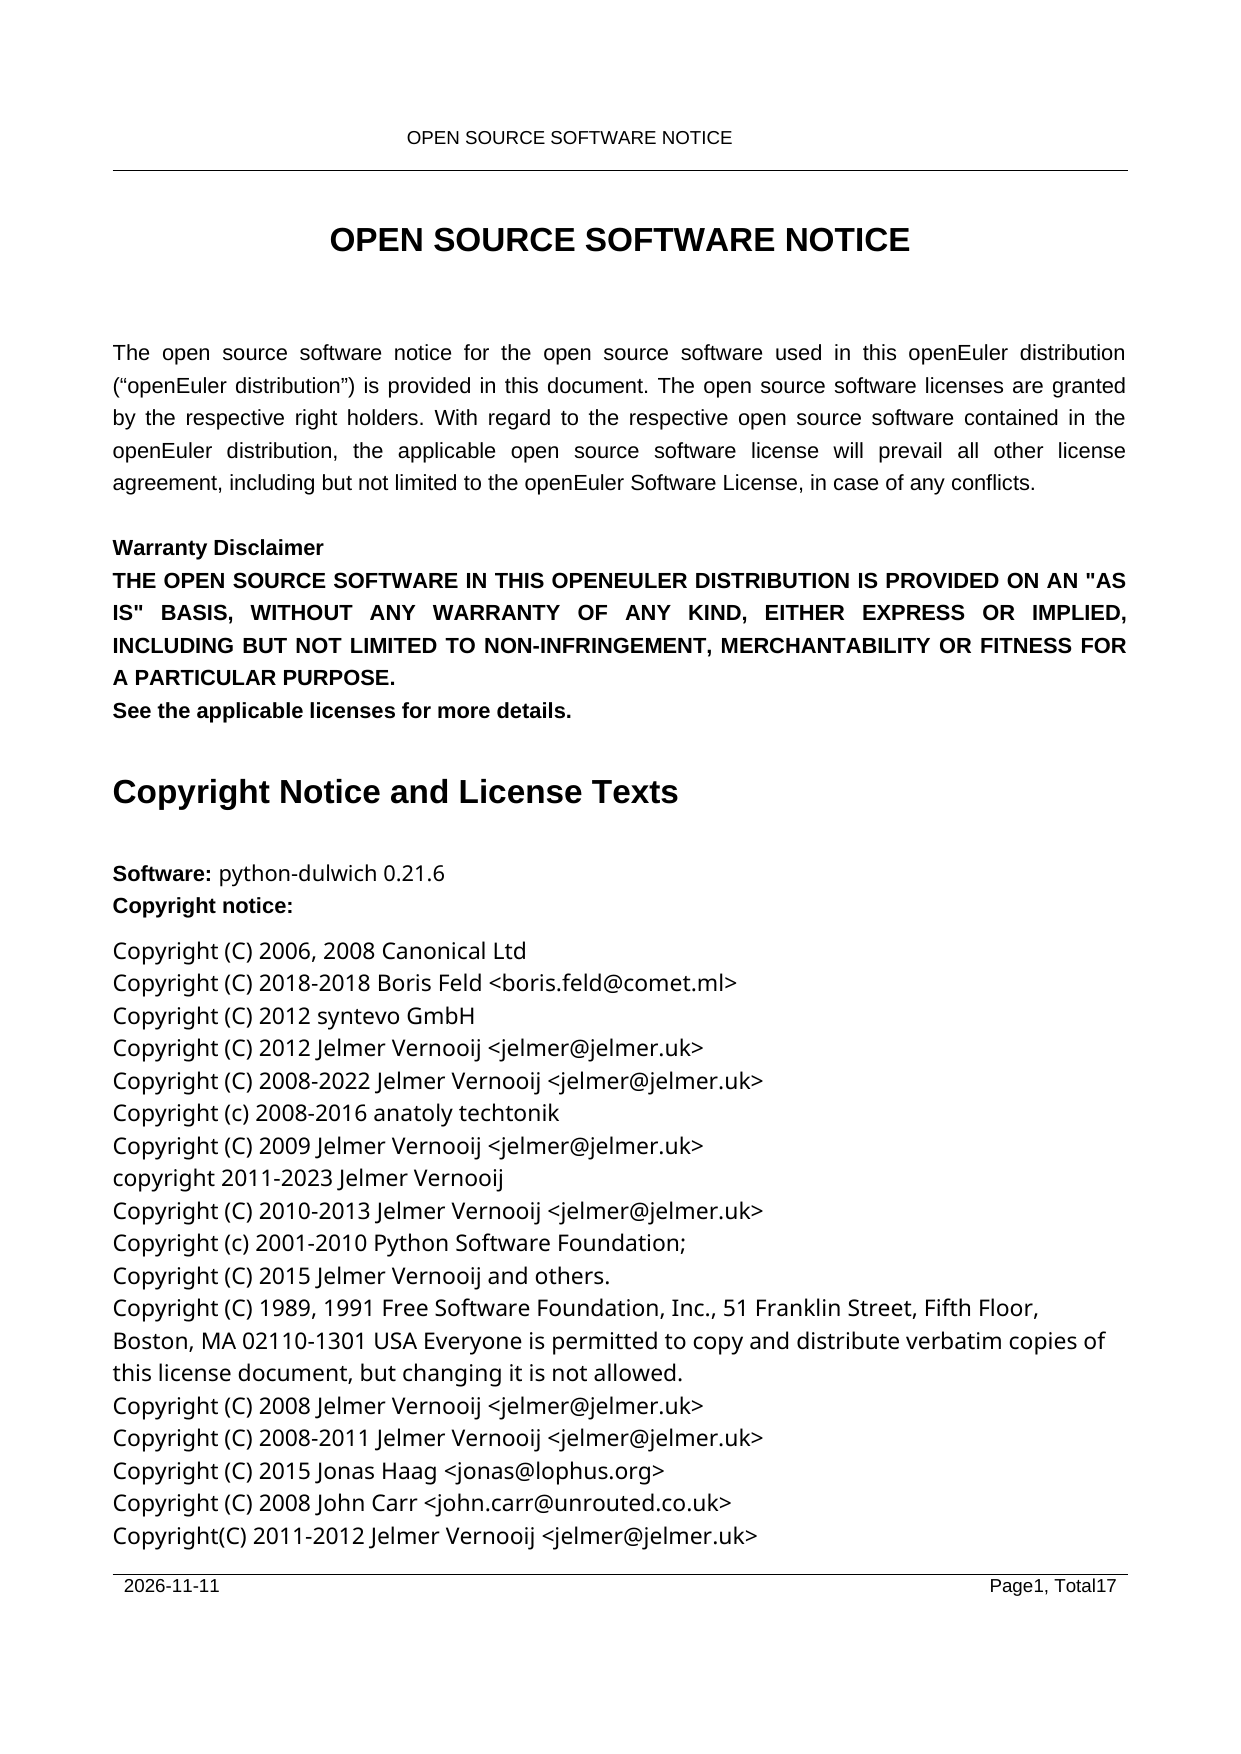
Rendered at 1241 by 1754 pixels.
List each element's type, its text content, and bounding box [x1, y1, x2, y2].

text THE OPEN SOURCE SOFTWARE IN THIS OPENEULER DISTRIBUTION IS PROVIDED ON AN "AS IS" BASIS, WITHOUT ANY WARRANTY OF ANY KIND, EITHER EXPRESS OR IMPLIED, INCLUDING BUT NOT LIMITED TO NON-INFRINGEMENT, MERCHANTABILITY OR FITNESS FOR A PARTICULAR PURPOSE. See the applicable licenses for more details. [112, 564, 1128, 726]
text Warranty Disclaimer [112, 531, 1128, 564]
title Software: python-dulwich 0.21.6 [112, 856, 1128, 889]
text Copyright Notice and License Texts [112, 759, 1128, 824]
text Copyright notice: [112, 889, 1128, 921]
text OPEN SOURCE SOFTWARE NOTICE [112, 206, 1128, 271]
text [112, 934, 1128, 1551]
text The open source software notice for the open source software used in this openEuler distribution (“openEuler distribution”) is provided in this document. The open source software licenses are granted by the respective right holders. With regard to the respective open source software contained in the openEuler distribution, the applicable open source software license will prevail all other license agreement, including but not limited to the openEuler Software License, in case of any conflicts. [112, 336, 1128, 499]
